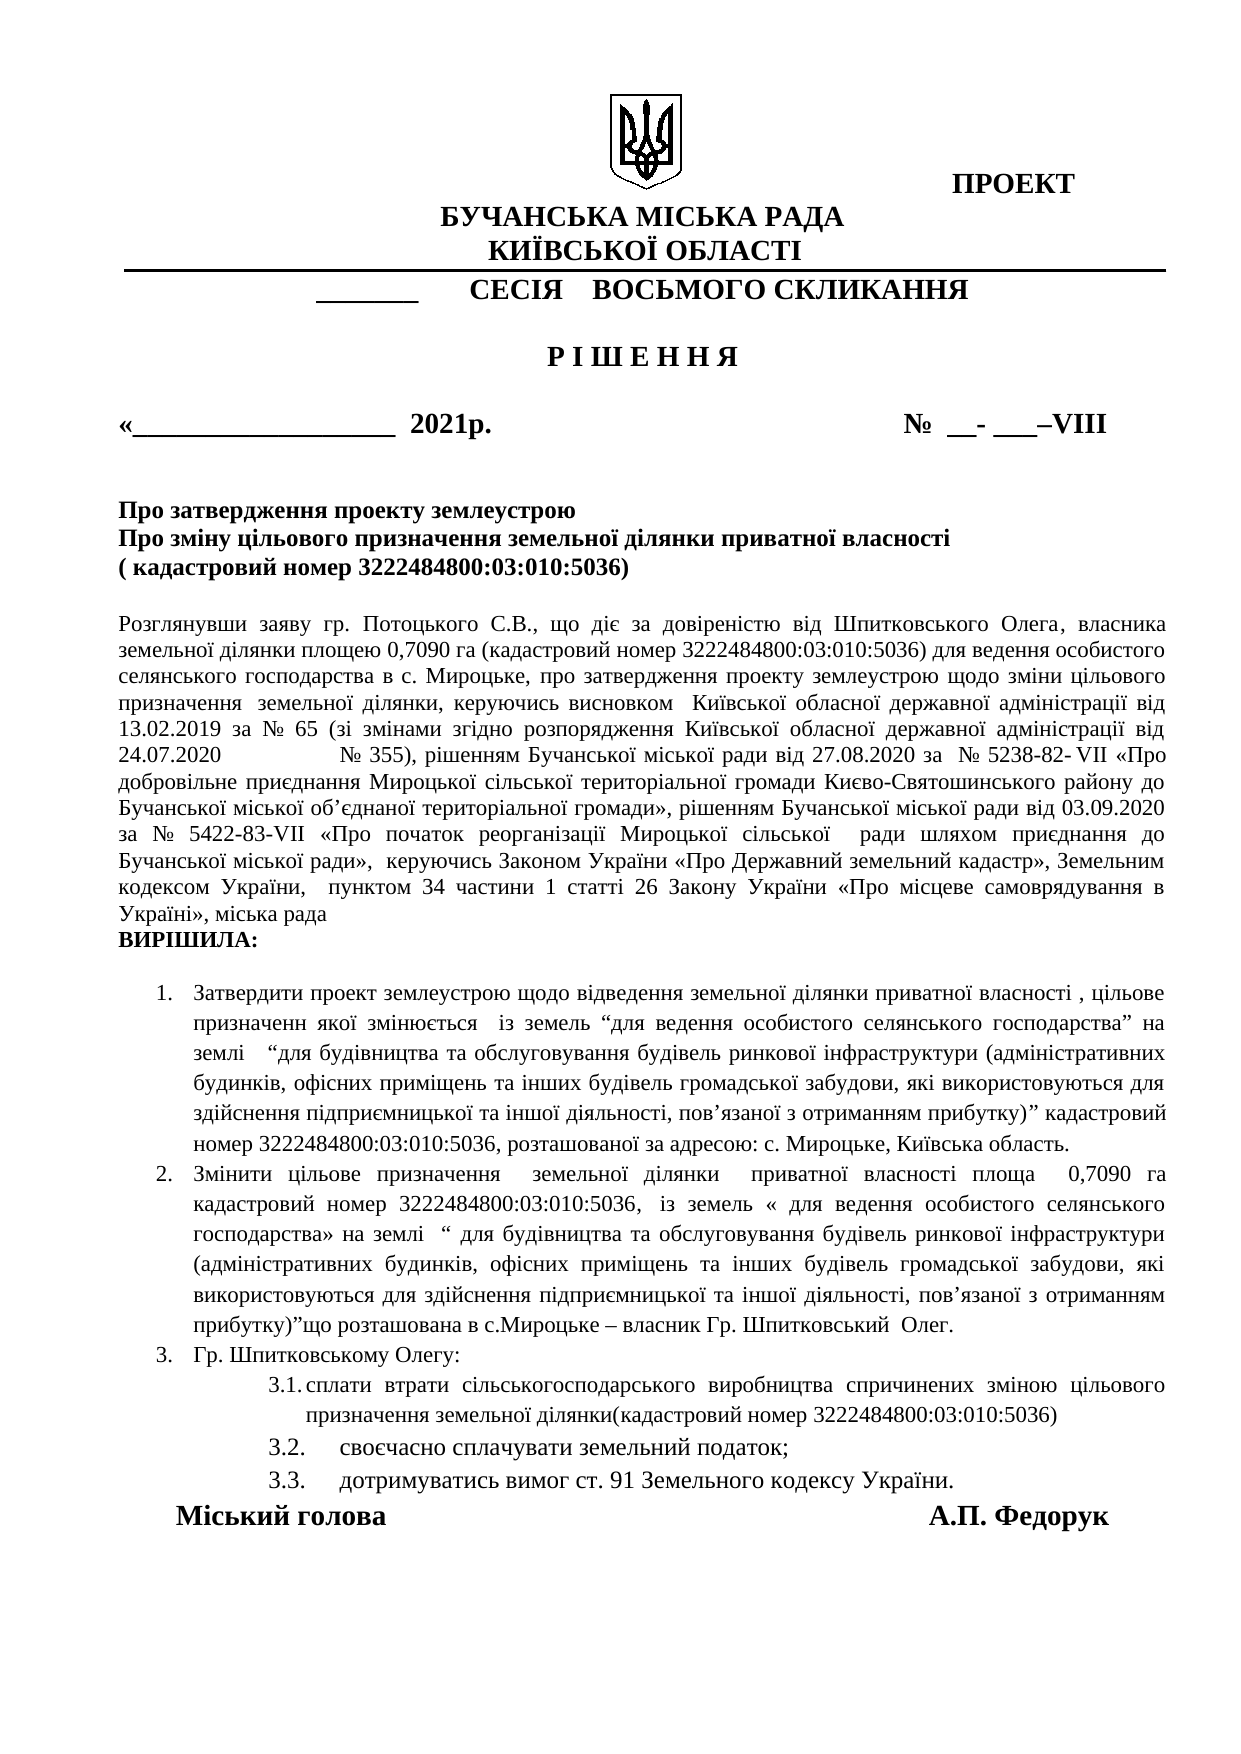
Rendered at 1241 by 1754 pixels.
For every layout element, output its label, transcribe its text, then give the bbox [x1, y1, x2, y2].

text «__________________ 2021р. № __- ___–VІІІ [118, 406, 1166, 439]
list своєчасно сплачувати земельний податок; [268, 1432, 1166, 1461]
text Міський голова А.П. Федорук [118, 1498, 1166, 1531]
list Гр. Шпитковському Олегу: [156, 1341, 1166, 1367]
text Р І Ш Е Н Н Я [118, 339, 1166, 372]
text ( кадастровий номер 3222484800:03:010:5036) [118, 552, 1166, 581]
text Про затвердження проекту землеустрою [118, 495, 1166, 523]
list сплати втрати сільськогосподарського виробництва спричинених зміною цільового призначення земельної ділянки(кадастровий номер 3222484800:03:010:5036) [268, 1371, 1166, 1428]
text _______ СЕСІЯ ВОСЬМОГО СКЛИКАННЯ [118, 272, 1166, 305]
text ПРОЕКТ [118, 89, 1166, 199]
list Затвердити проект землеустрою щодо відведення земельної ділянки приватної власності , цільове призначенн якої змінюється із земель “для ведення особистого селянського господарства” на землі “для будівництва та обслуговування будівель ринкової інфраструктури (адміністративних будинків, офісних приміщень та інших будівель громадської забудови, які використовуються для здійснення підприємницької та іншої діяльності, пов’язаної з отриманням прибутку)” кадастровий номер 3222484800:03:010:5036, розташованої за адресою: с. Мироцьке, Київська область. [156, 979, 1166, 1156]
text Розглянувши заяву гр. Потоцького С.В., що діє за довіреністю від Шпитковського Олега, власника земельної ділянки площею 0,7090 га (кадастровий номер 3222484800:03:010:5036) для ведення особистого селянського господарства в с. Мироцьке, про затвердження проекту землеустрою щодо зміни цільового призначення земельної ділянки, керуючись висновком Київської обласної державної адміністрації від 13.02.2019 за № 65 (зі змінами згідно розпорядження Київської обласної державної адміністрації від 24.07.2020 № 355), рішенням Бучанської міської ради від 27.08.2020 за № 5238-82-VІІ «Про добровільне приєднання Мироцької сільської територіальної громади Києво-Святошинського району до Бучанської міської об’єднаної територіальної громади», рішенням Бучанської міської ради від 03.09.2020 за № 5422-83-VІІ «Про початок реорганізації Мироцької сільської ради шляхом приєднання до Бучанської міської ради», керуючись Законом України «Про Державний земельний кадастр», Земельним кодексом України, пунктом 34 частини 1 статті 26 Закону України «Про місцеве самоврядування в Україні», міська рада [118, 610, 1166, 926]
text Про зміну цільового призначення земельної ділянки приватної власності [118, 523, 1166, 552]
list дотримуватись вимог ст. 91 Земельного кодексу України. [268, 1465, 1166, 1493]
text КИЇВСЬКОЇ ОБЛАСТІ [123, 233, 1166, 272]
list Змінити цільове призначення земельної ділянки приватної власності площа 0,7090 га кадастровий номер 3222484800:03:010:5036, із земель « для ведення особистого селянського господарства» на землі “ для будівництва та обслуговування будівель ринкової інфраструктури (адміністративних будинків, офісних приміщень та інших будівель громадської забудови, які використовуються для здійснення підприємницької та іншої діяльності, пов’язаної з отриманням прибутку)”що розташована в с.Мироцьке – власник Гр. Шпитковський Олег. [156, 1160, 1166, 1337]
text БУЧАНСЬКА МІСЬКА РАДА [118, 199, 1166, 233]
text ВИРІШИЛА: [118, 926, 1166, 952]
